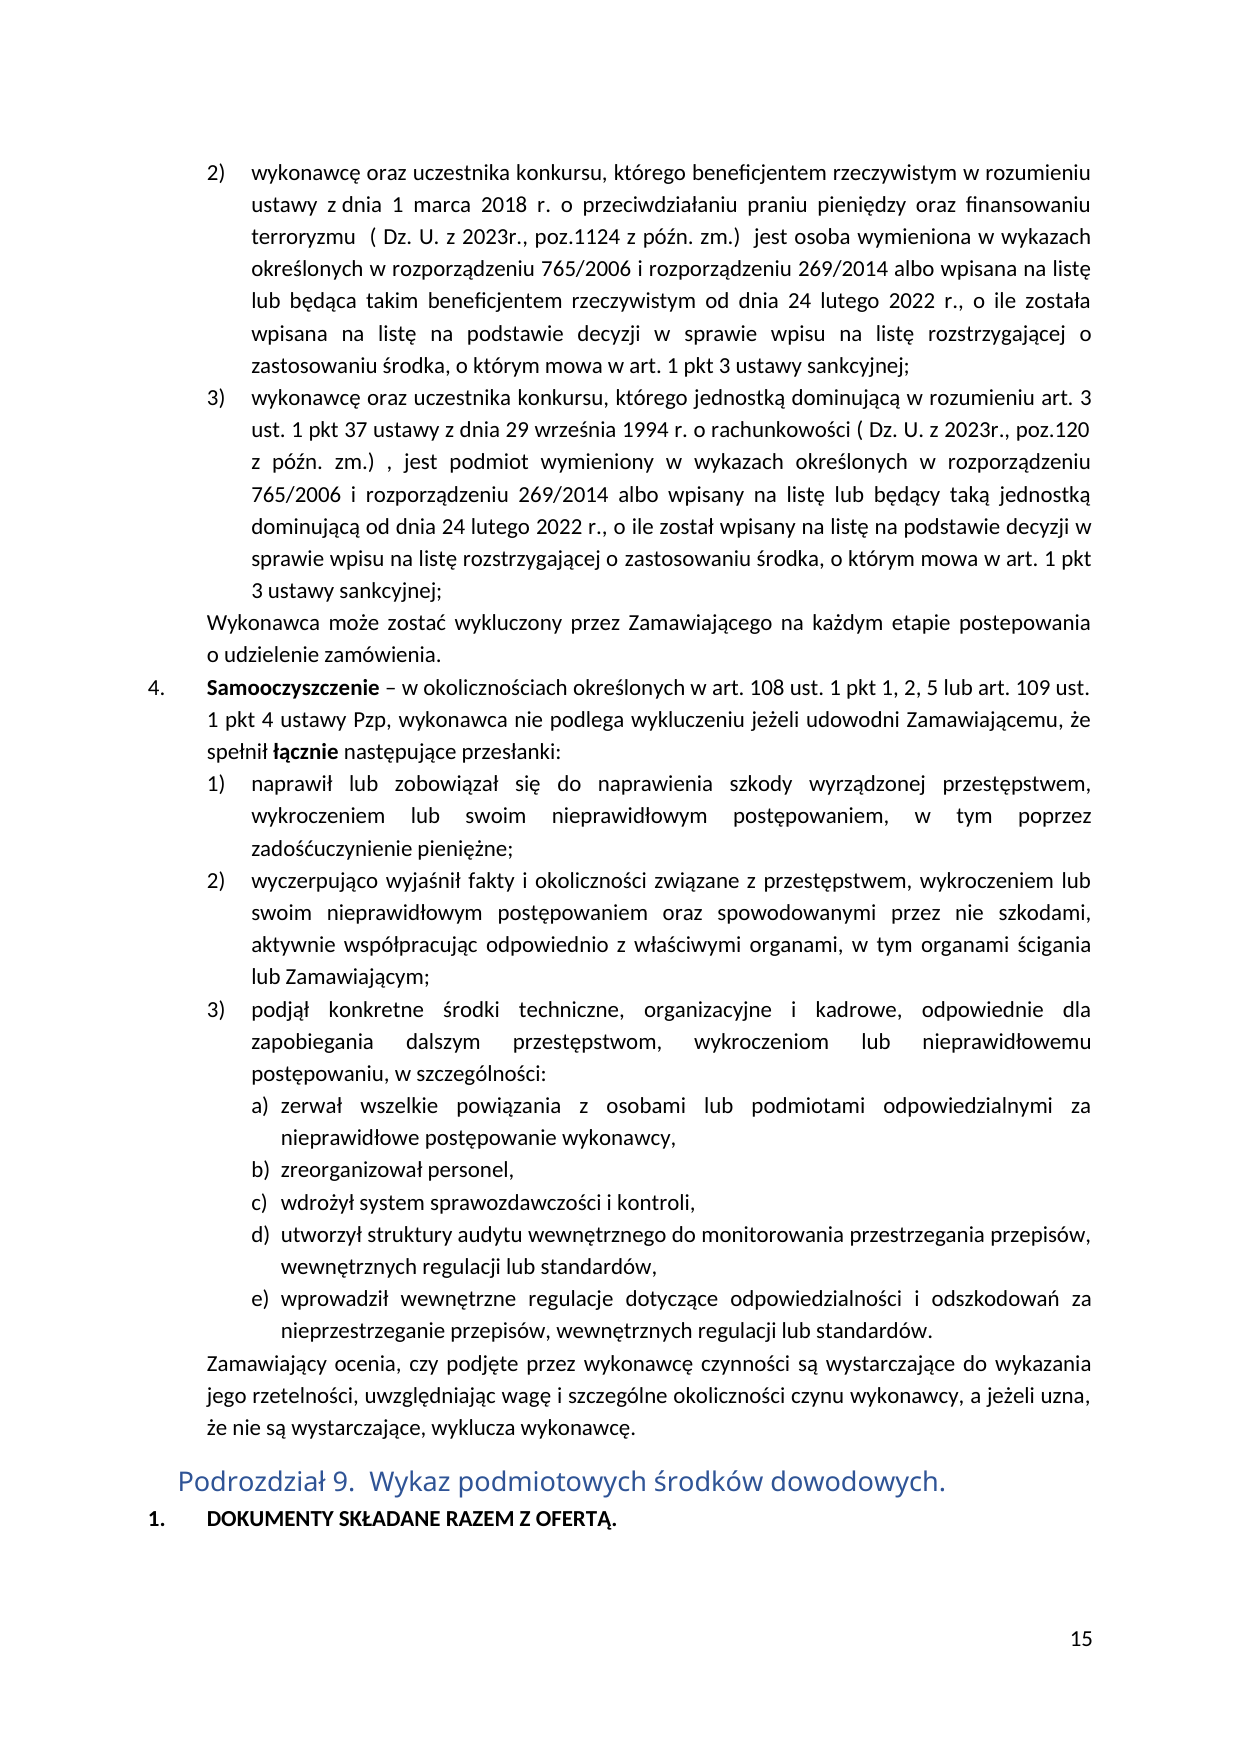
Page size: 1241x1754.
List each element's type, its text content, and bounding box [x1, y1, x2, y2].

list zreorganizował personel, [251, 1156, 1093, 1184]
list wdrożył system sprawozdawczości i kontroli, [251, 1188, 1093, 1216]
list wyczerpująco wyjaśnił fakty i okoliczności związane z przestępstwem, wykroczeniem lub swoim nieprawidłowym postępowaniem oraz spowodowanymi przez nie szkodami, aktywnie współpracując odpowiednio z właściwymi organami, w tym organami ścigania lub Zamawiającym; [207, 866, 1093, 991]
list wykonawcę oraz uczestnika konkursu, którego jednostką dominującą w rozumieniu art. 3 ust. 1 pkt 37 ustawy z dnia 29 września 1994 r. o rachunkowości ( Dz. U. z 2023r., poz.120 z późn. zm.) , jest podmiot wymieniony w wykazach określonych w rozporządzeniu 765/2006 i rozporządzeniu 269/2014 albo wpisany na listę lub będący taką jednostką dominującą od dnia 24 lutego 2022 r., o ile został wpisany na listę na podstawie decyzji w sprawie wpisu na listę rozstrzygającej o zastosowaniu środka, o którym mowa w art. 1 pkt 3 ustawy sankcyjnej; [207, 383, 1093, 604]
list wykonawcę oraz uczestnika konkursu, którego beneficjentem rzeczywistym w rozumieniu ustawy z dnia 1 marca 2018 r. o przeciwdziałaniu praniu pieniędzy oraz finansowaniu terroryzmu ( Dz. U. z 2023r., poz.1124 z późn. zm.) jest osoba wymieniona w wykazach określonych w rozporządzeniu 765/2006 i rozporządzeniu 269/2014 albo wpisana na listę lub będąca takim beneficjentem rzeczywistym od dnia 24 lutego 2022 r., o ile została wpisana na listę na podstawie decyzji w sprawie wpisu na listę rozstrzygającej o zastosowaniu środka, o którym mowa w art. 1 pkt 3 ustawy sankcyjnej; [207, 158, 1093, 379]
list naprawił lub zobowiązał się do naprawienia szkody wyrządzonej przestępstwem, wykroczeniem lub swoim nieprawidłowym postępowaniem, w tym poprzez zadośćuczynienie pieniężne; [207, 769, 1093, 862]
list DOKUMENTY SKŁADANE RAZEM Z OFERTĄ. [148, 1504, 1093, 1532]
text Wykonawca może zostać wykluczony przez Zamawiającego na każdym etapie postepowania o udzielenie zamówienia. [207, 608, 1093, 669]
list podjął konkretne środki techniczne, organizacyjne i kadrowe, odpowiednie dla zapobiegania dalszym przestępstwom, wykroczeniom lub nieprawidłowemu postępowaniu, w szczególności: [207, 995, 1093, 1087]
list wprowadził wewnętrzne regulacje dotyczące odpowiedzialności i odszkodowań za nieprzestrzeganie przepisów, wewnętrznych regulacji lub standardów. [251, 1284, 1093, 1344]
subtitle Wykaz podmiotowych środków dowodowych. [177, 1462, 1093, 1499]
list Samooczyszczenie – w okolicznościach określonych w art. 108 ust. 1 pkt 1, 2, 5 lub art. 109 ust. 1 pkt 4 ustawy Pzp, wykonawca nie podlega wykluczeniu jeżeli udowodni Zamawiającemu, że spełnił łącznie następujące przesłanki: [148, 673, 1093, 765]
list zerwał wszelkie powiązania z osobami lub podmiotami odpowiedzialnymi za nieprawidłowe postępowanie wykonawcy, [251, 1091, 1093, 1151]
list utworzył struktury audytu wewnętrznego do monitorowania przestrzegania przepisów, wewnętrznych regulacji lub standardów, [251, 1220, 1093, 1280]
text Zamawiający ocenia, czy podjęte przez wykonawcę czynności są wystarczające do wykazania jego rzetelności, uwzględniając wagę i szczególne okoliczności czynu wykonawcy, a jeżeli uzna, że nie są wystarczające, wyklucza wykonawcę. [207, 1349, 1093, 1441]
